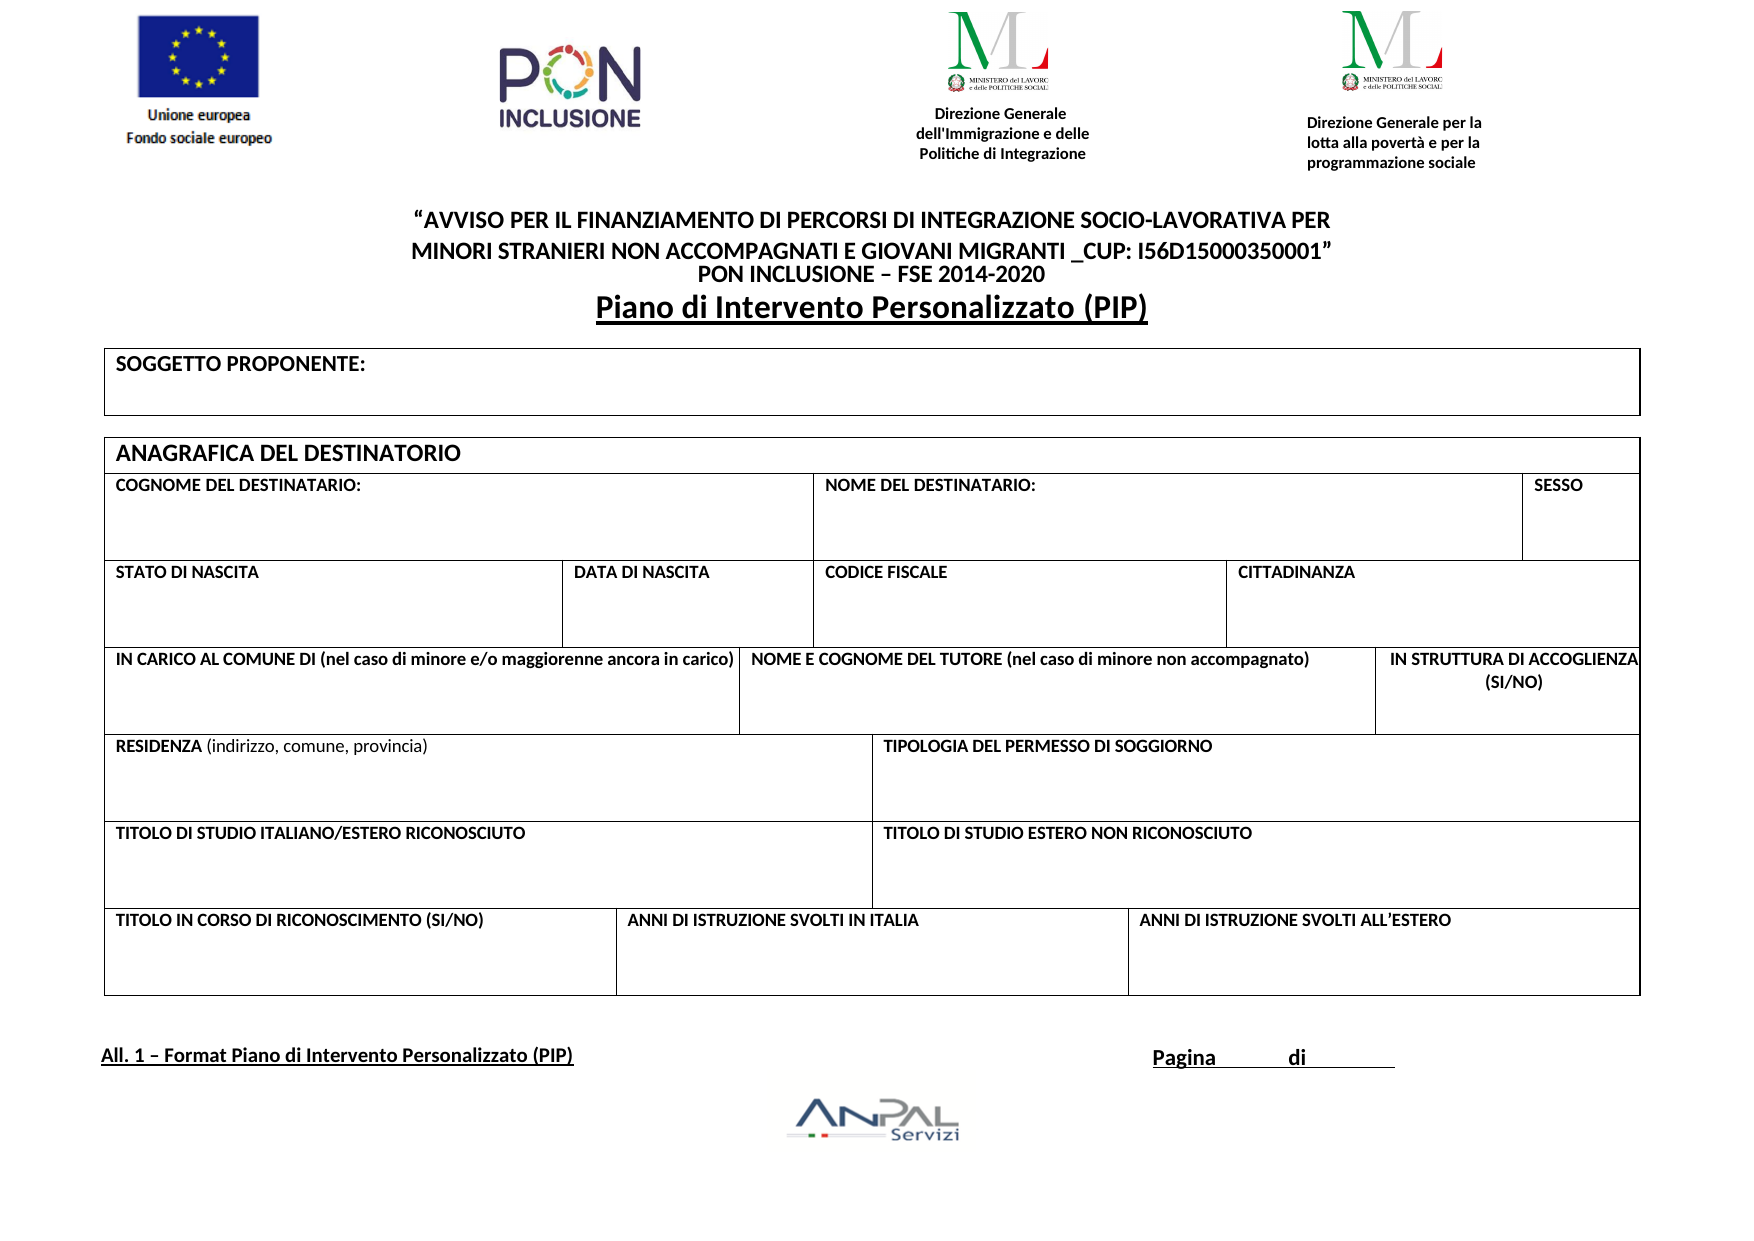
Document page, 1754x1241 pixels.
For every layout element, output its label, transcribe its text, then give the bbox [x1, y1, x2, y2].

picture [112, 7, 277, 169]
table_cell NOME E COGNOME DEL TUTORE (nel caso di minore non accompagnato) [740, 648, 1375, 733]
table_cell NOME DEL DESTINATARIO: [814, 474, 1522, 559]
table_cell SESSO [1523, 474, 1639, 559]
text PON INCLUSIONE – FSE 2014-2020 [89, 265, 1653, 286]
table_cell TITOLO IN CORSO DI RICONOSCIMENTO (SI/NO) [105, 909, 616, 994]
table_cell IN CARICO AL COMUNE DI (nel caso di minore e/o maggiorenne ancora in carico) [105, 648, 739, 733]
picture [948, 12, 1049, 92]
picture [499, 37, 641, 139]
table_cell COGNOME DEL DESTINATARIO: [105, 474, 813, 559]
text “AVVISO PER IL FINANZIAMENTO DI PERCORSI DI INTEGRAZIONE SOCIO-LAVORATIVA PER [89, 204, 1653, 235]
picture [1342, 11, 1443, 91]
table_cell TIPOLOGIA DEL PERMESSO DI SOGGIORNO [873, 735, 1639, 821]
table_cell STATO DI NASCITA [105, 561, 562, 647]
table_cell RESIDENZA (indirizzo, comune, provincia) [105, 735, 872, 821]
table_cell TITOLO DI STUDIO ITALIANO/ESTERO RICONOSCIUTO [105, 822, 872, 907]
table_cell ANNI DI ISTRUZIONE SVOLTI ALL’ESTERO [1129, 909, 1639, 994]
text Piano di Intervento Personalizzato (PIP) [89, 286, 1654, 327]
picture [767, 1070, 977, 1152]
table_cell CODICE FISCALE [814, 561, 1226, 647]
table_header ANAGRAFICA DEL DESTINATORIO [105, 438, 1639, 473]
table_cell ANNI DI ISTRUZIONE SVOLTI IN ITALIA [617, 909, 1128, 994]
table_cell CITTADINANZA [1227, 561, 1639, 647]
table_header SOGGETTO PROPONENTE: [105, 349, 1639, 415]
table_cell IN STRUTTURA DI ACCOGLIENZA (SI/NO) [1376, 648, 1639, 733]
table_cell TITOLO DI STUDIO ESTERO NON RICONOSCIUTO [873, 822, 1639, 907]
table_cell DATA DI NASCITA [563, 561, 813, 647]
text MINORI STRANIERI NON ACCOMPAGNATI E GIOVANI MIGRANTI _CUP: I56D15000350001” [89, 235, 1653, 265]
